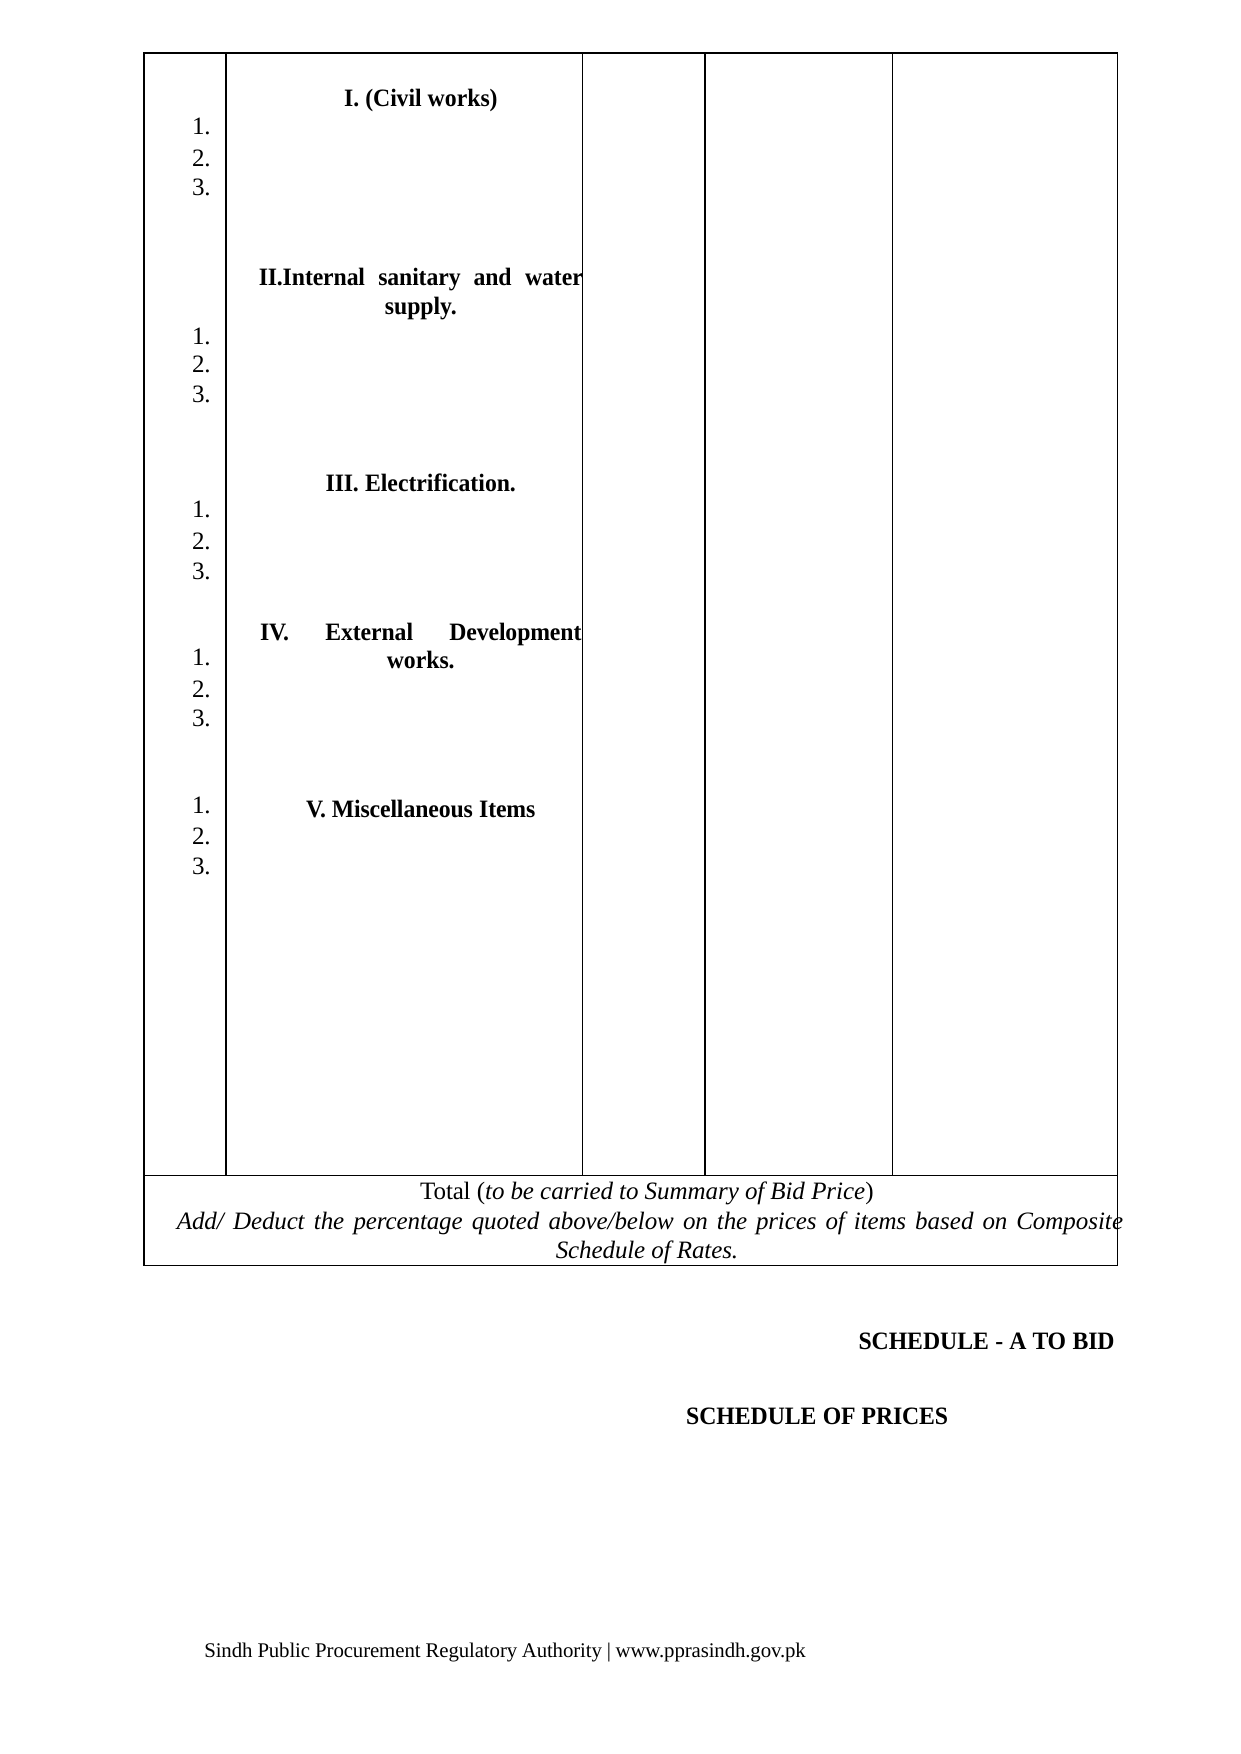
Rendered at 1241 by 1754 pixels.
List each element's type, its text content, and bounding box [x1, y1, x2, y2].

table_cell Total (to be carried to Summary of Bid Price) Add/ Deduct the percentage quoted above/below on the prices of items based on Composite Schedule of Rates. [145, 1176, 1117, 1264]
table_cell I. (Civil works) II.Internal sanitary and water supply. III. Electrification. IV. External Development works. V. Miscellaneous Items [227, 54, 582, 1175]
text SCHEDULE - A TO BID [839, 1331, 1134, 1354]
table_cell 1. 2. 3. 1. 2. 3. 1. 2. 3. 1. 2. 3. 1. 2. 3. [145, 54, 225, 1175]
table_cell [706, 54, 892, 1175]
table_cell [583, 54, 704, 1175]
text SCHEDULE OF PRICES [500, 1406, 1134, 1429]
table_cell [893, 54, 1117, 1175]
text Sindh Public Procurement Regulatory Authority | www.pprasindh.gov.pk 27 [168, 1643, 1134, 1664]
